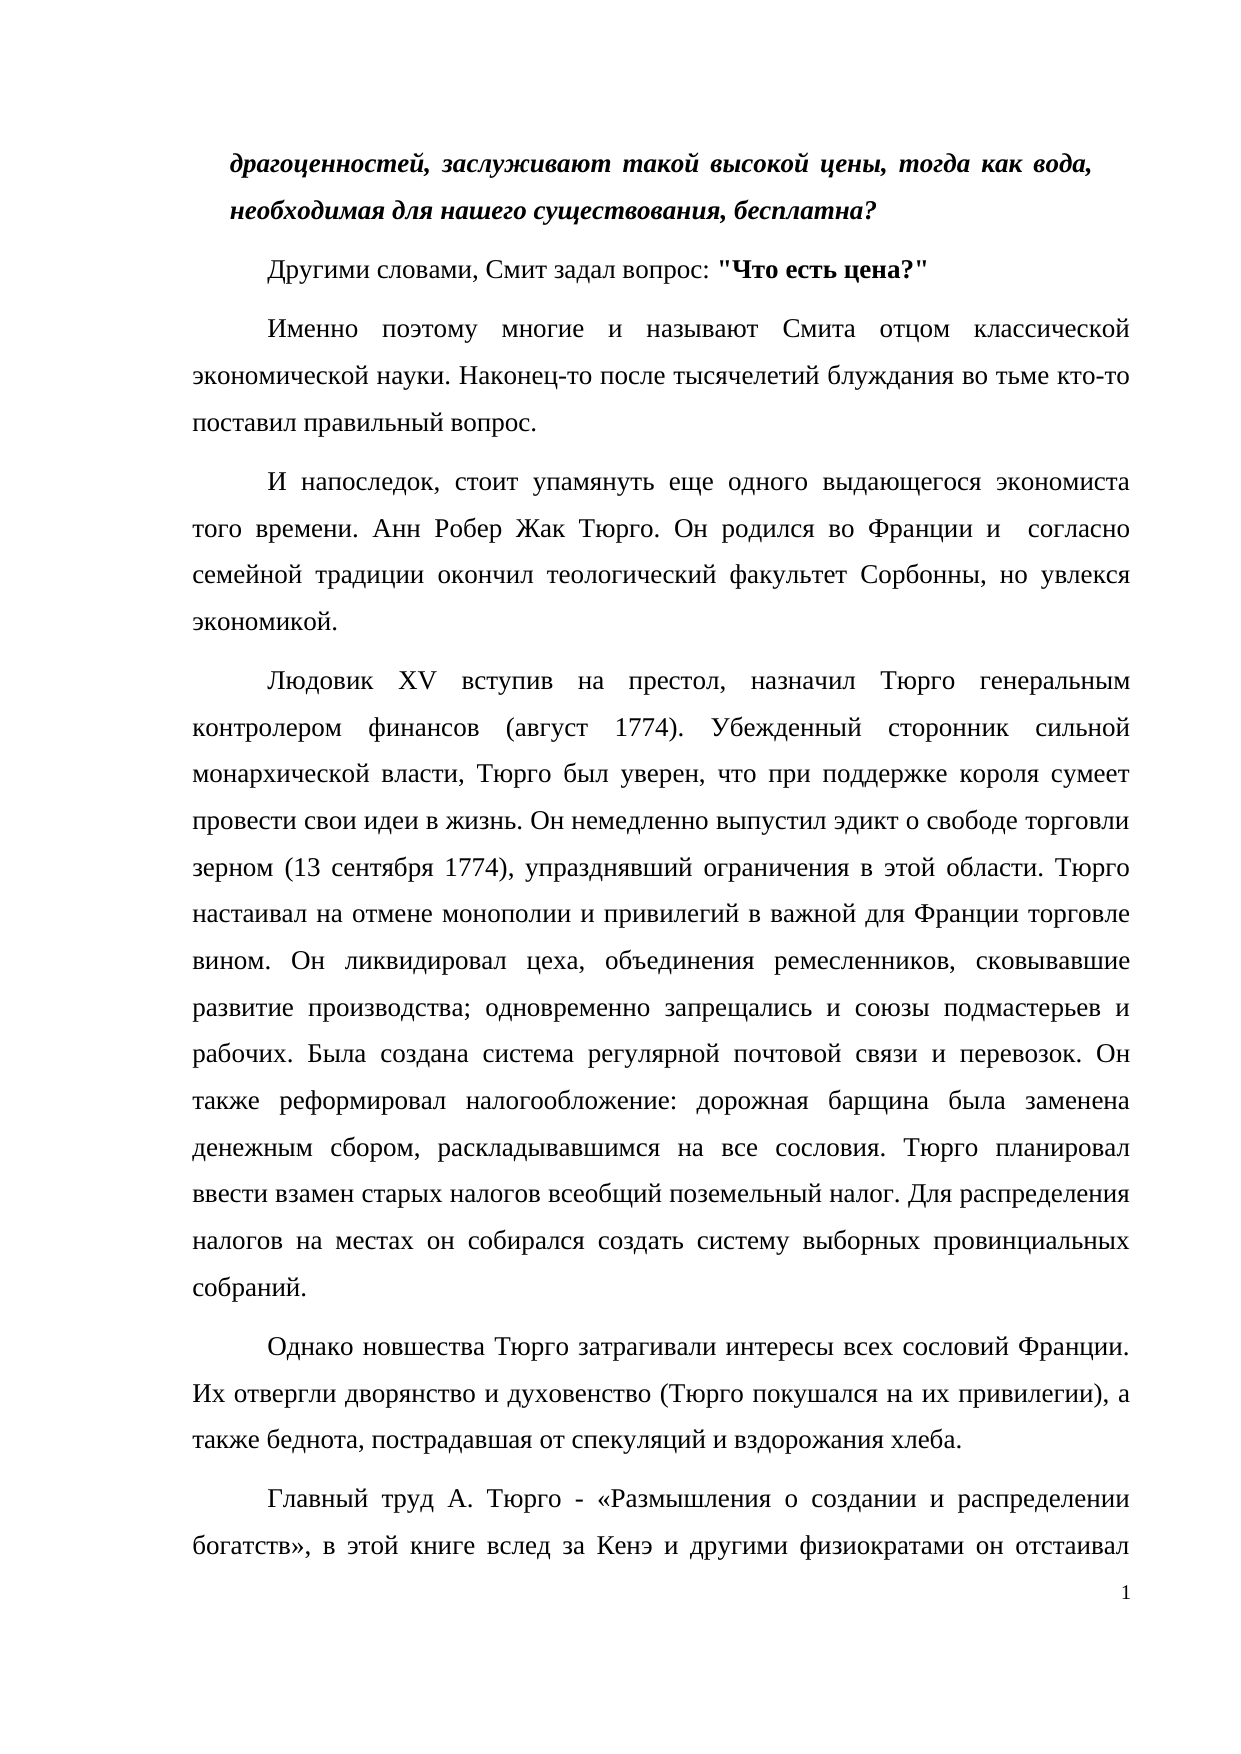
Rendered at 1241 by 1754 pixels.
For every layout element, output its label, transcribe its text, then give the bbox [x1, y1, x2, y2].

text Именно поэтому многие и называют Смита отцом классической экономической науки. Наконец-то после тысячелетий блуждания во тьме кто-то поставил правильный вопрос. [192, 313, 1131, 437]
text Людовик ХV вступив на престол, назначил Тюрго генеральным контролером финансов (август 1774). Убежденный сторонник сильной монархической власти, Тюрго был уверен, что при поддержке короля сумеет провести свои идеи в жизнь. Он немедленно выпустил эдикт о свободе торговли зерном (13 сентября 1774), упразднявший ограничения в этой области. Тюрго настаивал на отмене монополии и привилегий в важной для Франции торговле вином. Он ликвидировал цеха, объединения ремесленников, сковывавшие развитие производства; одновременно запрещались и союзы подмастерьев и рабочих. Была создана система регулярной почтовой связи и перевозок. Он также реформировал налогообложение: дорожная барщина была заменена денежным сбором, раскладывавшимся на все сословия. Тюрго планировал ввести взамен старых налогов всеобщий поземельный налог. Для распределения налогов на местах он собирался создать систему выборных провинциальных собраний. [192, 664, 1131, 1302]
text Однако новшества Тюрго затрагивали интересы всех сословий Франции. Их отвергли дворянство и духовенство (Тюрго покушался на их привилегии), а также беднота, пострадавшая от спекуляций и вздорожания хлеба. [192, 1330, 1131, 1454]
text И напоследок, стоит упамянуть еще одного выдающегося экономиста того времени. Анн Робер Жак Тюрго. Он родился во Франции и согласно семейной традиции окончил теологический факультет Сорбонны, но увлекся экономикой. [192, 465, 1131, 636]
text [229, 148, 1094, 225]
text Другими словами, Смит задал вопрос: "Что есть цена?" [192, 253, 1131, 284]
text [192, 1483, 1131, 1560]
